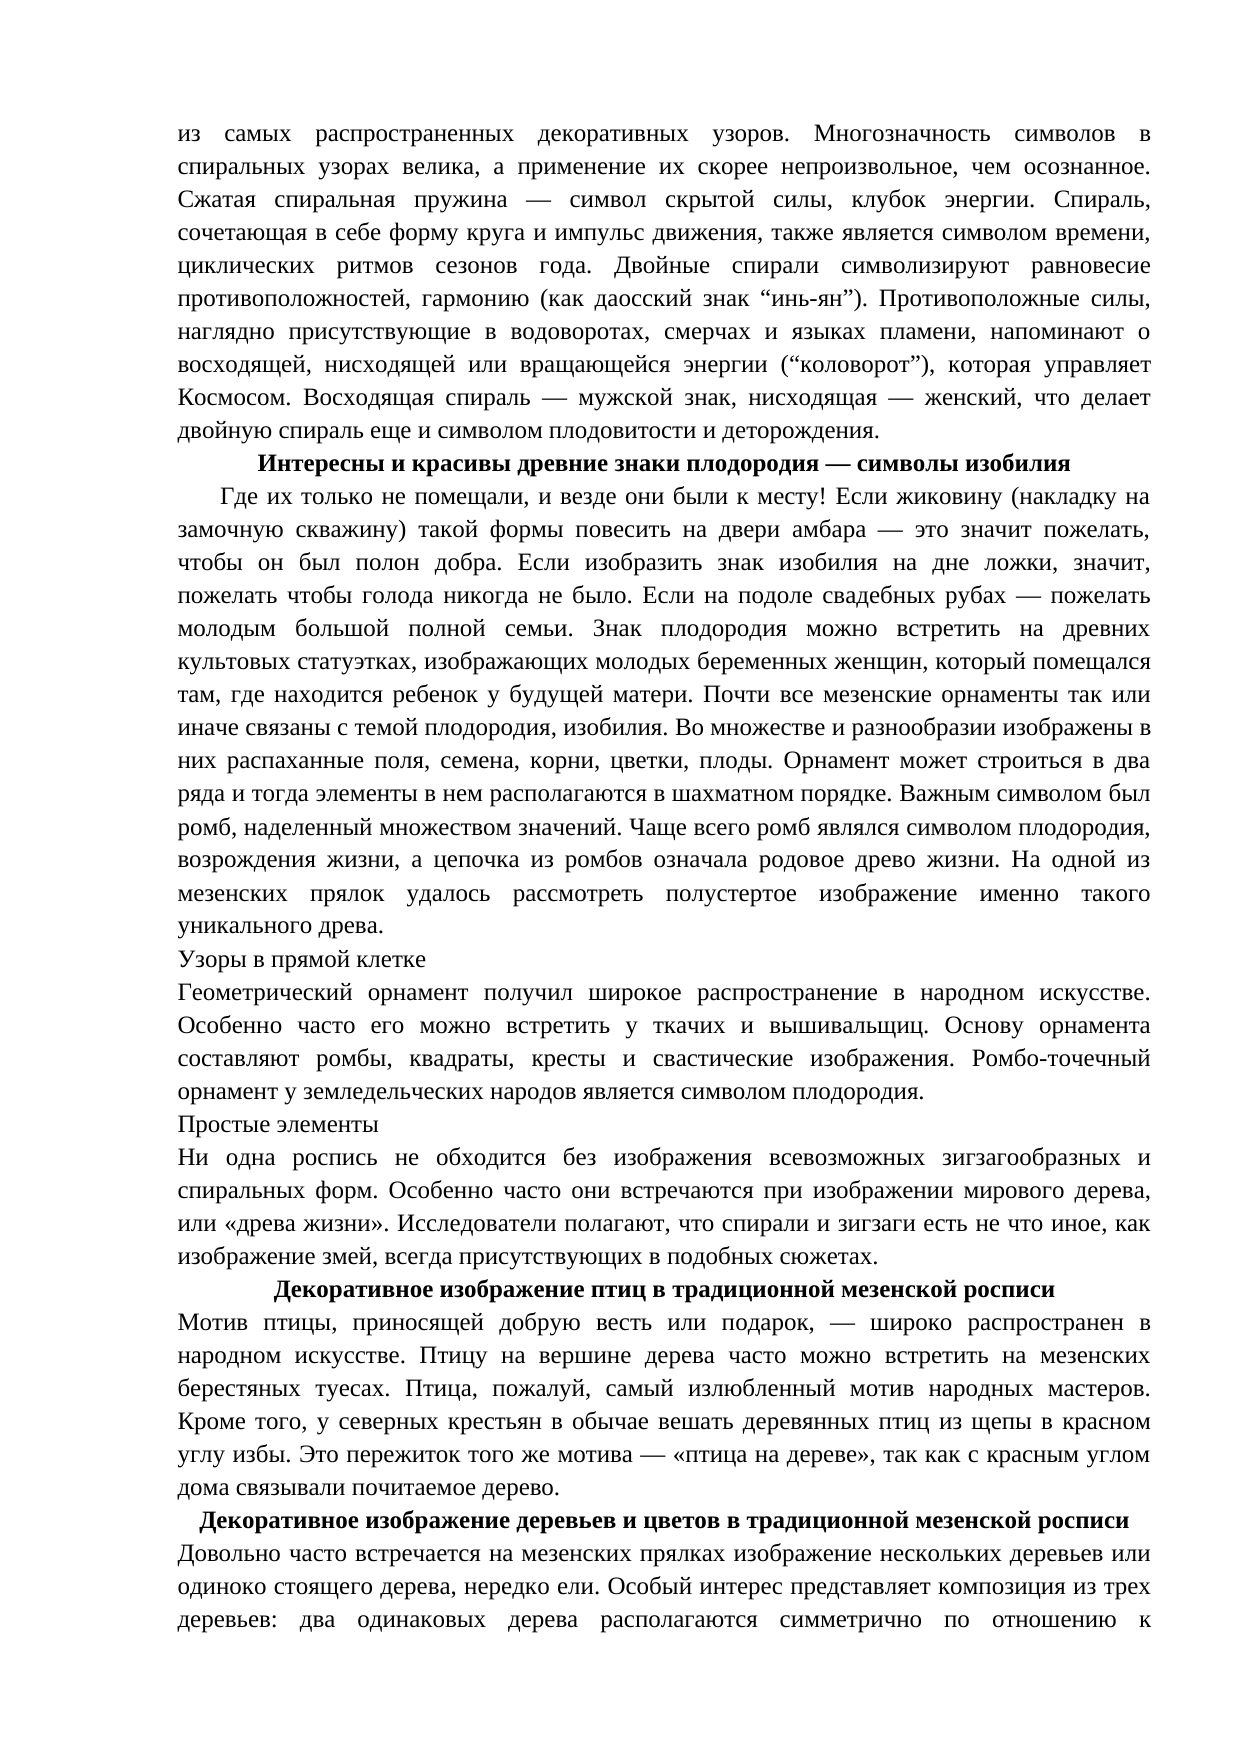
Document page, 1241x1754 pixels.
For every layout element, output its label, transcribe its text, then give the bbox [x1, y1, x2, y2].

text Декоративное изображение деревьев и цветов в традиционной мезенской росписи [177, 1505, 1152, 1534]
text Мотив птицы, приносящей добрую весть или подарок, — широко распространен в народном искусстве. Птицу на вершине дерева часто можно встретить на мезенских берестяных туесах. Птица, пожалуй, самый излюбленный мотив народных мастеров. Кроме того, у северных крестьян в обычае вешать деревянных птиц из щепы в красном углу избы. Это пережиток того же мотива — «птица на дереве», так как с красным углом дома связывали почитаемое дерево. [177, 1307, 1152, 1501]
text Ни одна роспись не обходится без изображения всевозможных зигзагообразных и спиральных форм. Особенно часто они встречаются при изображении мирового дерева, или «древа жизни». Исследователи полагают, что спирали и зигзаги есть не что иное, как изображение змей, всегда присутствующих в подобных сюжетах. [177, 1142, 1152, 1269]
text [177, 1538, 1152, 1633]
text Декоративное изображение птиц в традиционной мезенской росписи [177, 1274, 1152, 1303]
text Геометрический орнамент получил широкое распространение в народном искусстве. Особенно часто его можно встретить у ткачих и вышивальщиц. Основу орнамента составляют ромбы, квадраты, кресты и свастические изображения. Ромбо-точечный орнамент у земледельческих народов является символом плодородия. [177, 977, 1152, 1104]
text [177, 118, 1152, 444]
text Простые элементы [177, 1109, 1152, 1137]
text Интересны и красивы древние знаки плодородия — символы изобилия [177, 448, 1152, 477]
text Где их только не помещали, и везде они были к месту! Если жиковину (накладку на замочную скважину) такой формы повесить на двери амбара — это значит пожелать, чтобы он был полон добра. Если изобразить знак изобилия на дне ложки, значит, пожелать чтобы голода никогда не было. Если на подоле свадебных рубах — пожелать молодым большой полной семьи. Знак плодородия можно встретить на древних культовых статуэтках, изображающих молодых беременных женщин, который помещался там, где находится ребенок у будущей матери. Почти все мезенские орнаменты так или иначе связаны с темой плодородия, изобилия. Во множестве и разнообразии изображены в них распаханные поля, семена, корни, цветки, плоды. Орнамент может строиться в два ряда и тогда элементы в нем располагаются в шахматном порядке. Важным символом был ромб, наделенный множеством значений. Чаще всего ромб являлся символом плодородия, возрождения жизни, а цепочка из ромбов означала родовое древо жизни. На одной из мезенских прялок удалось рассмотреть полустертое изображение именно такого уникального древа. [177, 481, 1152, 939]
text Узоры в прямой клетке [177, 944, 1152, 972]
